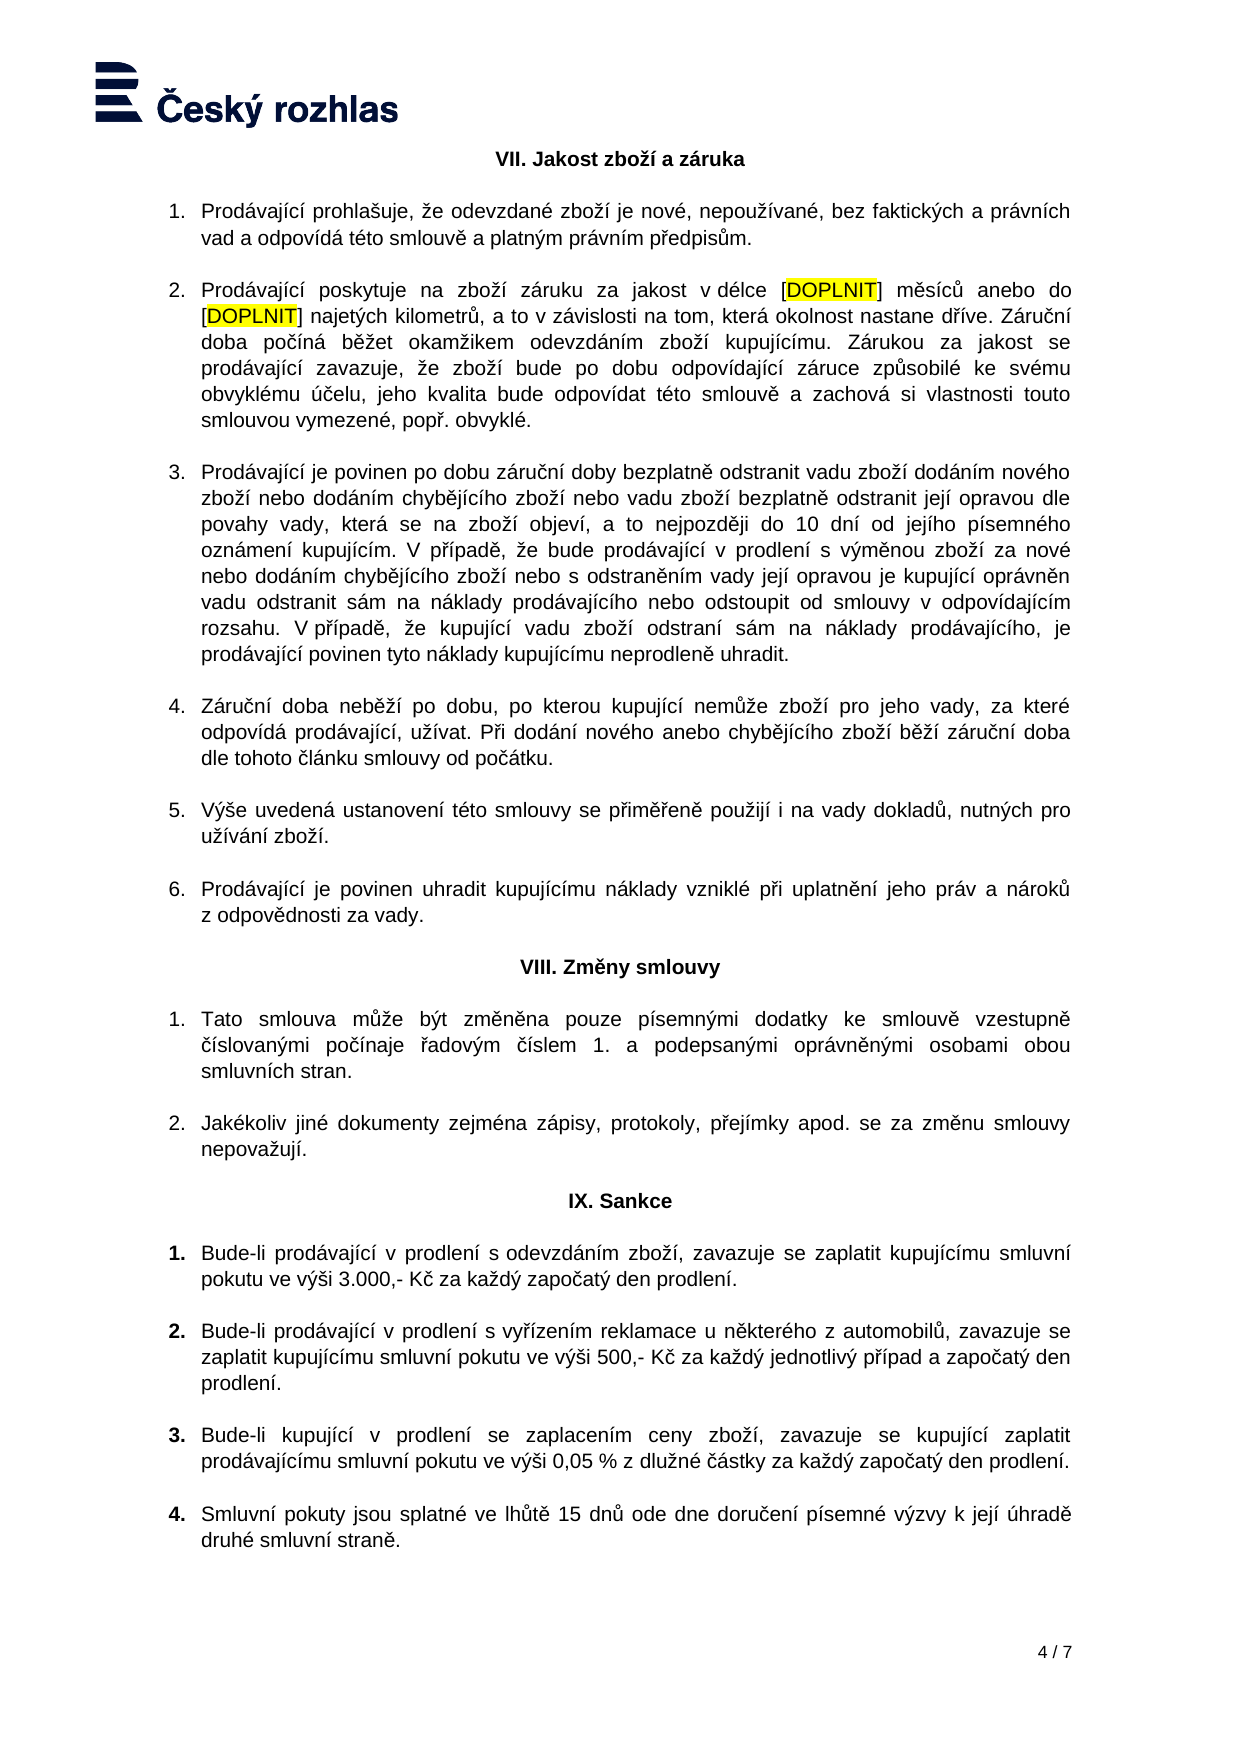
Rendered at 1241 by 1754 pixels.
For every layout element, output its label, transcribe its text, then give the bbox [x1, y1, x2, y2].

subtitle Sankce [168, 1188, 1072, 1214]
list Tato smlouva může být změněna pouze písemnými dodatky ke smlouvě vzestupně číslovanými počínaje řadovým číslem 1. a podepsanými oprávněnými osobami obou smluvních stran. [168, 1005, 1072, 1083]
list Bude-li kupující v prodlení se zaplacením ceny zboží, zavazuje se kupující zaplatit prodávajícímu smluvní pokutu ve výši 0,05 % z dlužné částky za každý započatý den prodlení. [168, 1422, 1072, 1474]
list Prodávající poskytuje na zboží záruku za jakost v délce [DOPLNIT] měsíců anebo do [DOPLNIT] najetých kilometrů, a to v závislosti na tom, která okolnost nastane dříve. Záruční doba počíná běžet okamžikem odevzdáním zboží kupujícímu. Zárukou za jakost se prodávající zavazuje, že zboží bude po dobu odpovídající záruce způsobilé ke svému obvyklému účelu, jeho kvalita bude odpovídat této smlouvě a zachová si vlastnosti touto smlouvou vymezené, popř. obvyklé. [168, 276, 1072, 432]
list Bude-li prodávající v prodlení s vyřízením reklamace u některého z automobilů, zavazuje se zaplatit kupujícímu smluvní pokutu ve výši 500,- Kč za každý jednotlivý případ a započatý den prodlení. [168, 1318, 1072, 1396]
list Prodávající je povinen uhradit kupujícímu náklady vzniklé při uplatnění jeho práv a nároků z odpovědnosti za vady. [168, 875, 1072, 927]
list Smluvní pokuty jsou splatné ve lhůtě 15 dnů ode dne doručení písemné výzvy k její úhradě druhé smluvní straně. [168, 1500, 1072, 1552]
list Bude-li prodávající v prodlení s odevzdáním zboží, zavazuje se zaplatit kupujícímu smluvní pokutu ve výši 3.000,- Kč za každý započatý den prodlení. [168, 1240, 1072, 1292]
list Výše uvedená ustanovení této smlouvy se přiměřeně použijí i na vady dokladů, nutných pro užívání zboží. [168, 797, 1072, 849]
list Prodávající prohlašuje, že odevzdané zboží je nové, nepoužívané, bez faktických a právních vad a odpovídá této smlouvě a platným právním předpisům. [168, 198, 1072, 250]
list Záruční doba neběží po dobu, po kterou kupující nemůže zboží pro jeho vady, za které odpovídá prodávající, užívat. Při dodání nového anebo chybějícího zboží běží záruční doba dle tohoto článku smlouvy od počátku. [168, 693, 1072, 771]
subtitle Změny smlouvy [168, 953, 1072, 979]
list Jakékoliv jiné dokumenty zejména zápisy, protokoly, přejímky apod. se za změnu smlouvy nepovažují. [168, 1109, 1072, 1162]
list Prodávající je povinen po dobu záruční doby bezplatně odstranit vadu zboží dodáním nového zboží nebo dodáním chybějícího zboží nebo vadu zboží bezplatně odstranit její opravou dle povahy vady, která se na zboží objeví, a to nejpozději do 10 dní od jejího písemného oznámení kupujícím. V případě, že bude prodávající v prodlení s výměnou zboží za nové nebo dodáním chybějícího zboží nebo s odstraněním vady její opravou je kupující oprávněn vadu odstranit sám na náklady prodávajícího nebo odstoupit od smlouvy v odpovídajícím rozsahu. V případě, že kupující vadu zboží odstraní sám na náklady prodávajícího, je prodávající povinen tyto náklady kupujícímu neprodleně uhradit. [168, 458, 1072, 667]
picture [95, 62, 398, 128]
subtitle Jakost zboží a záruka [168, 146, 1072, 172]
